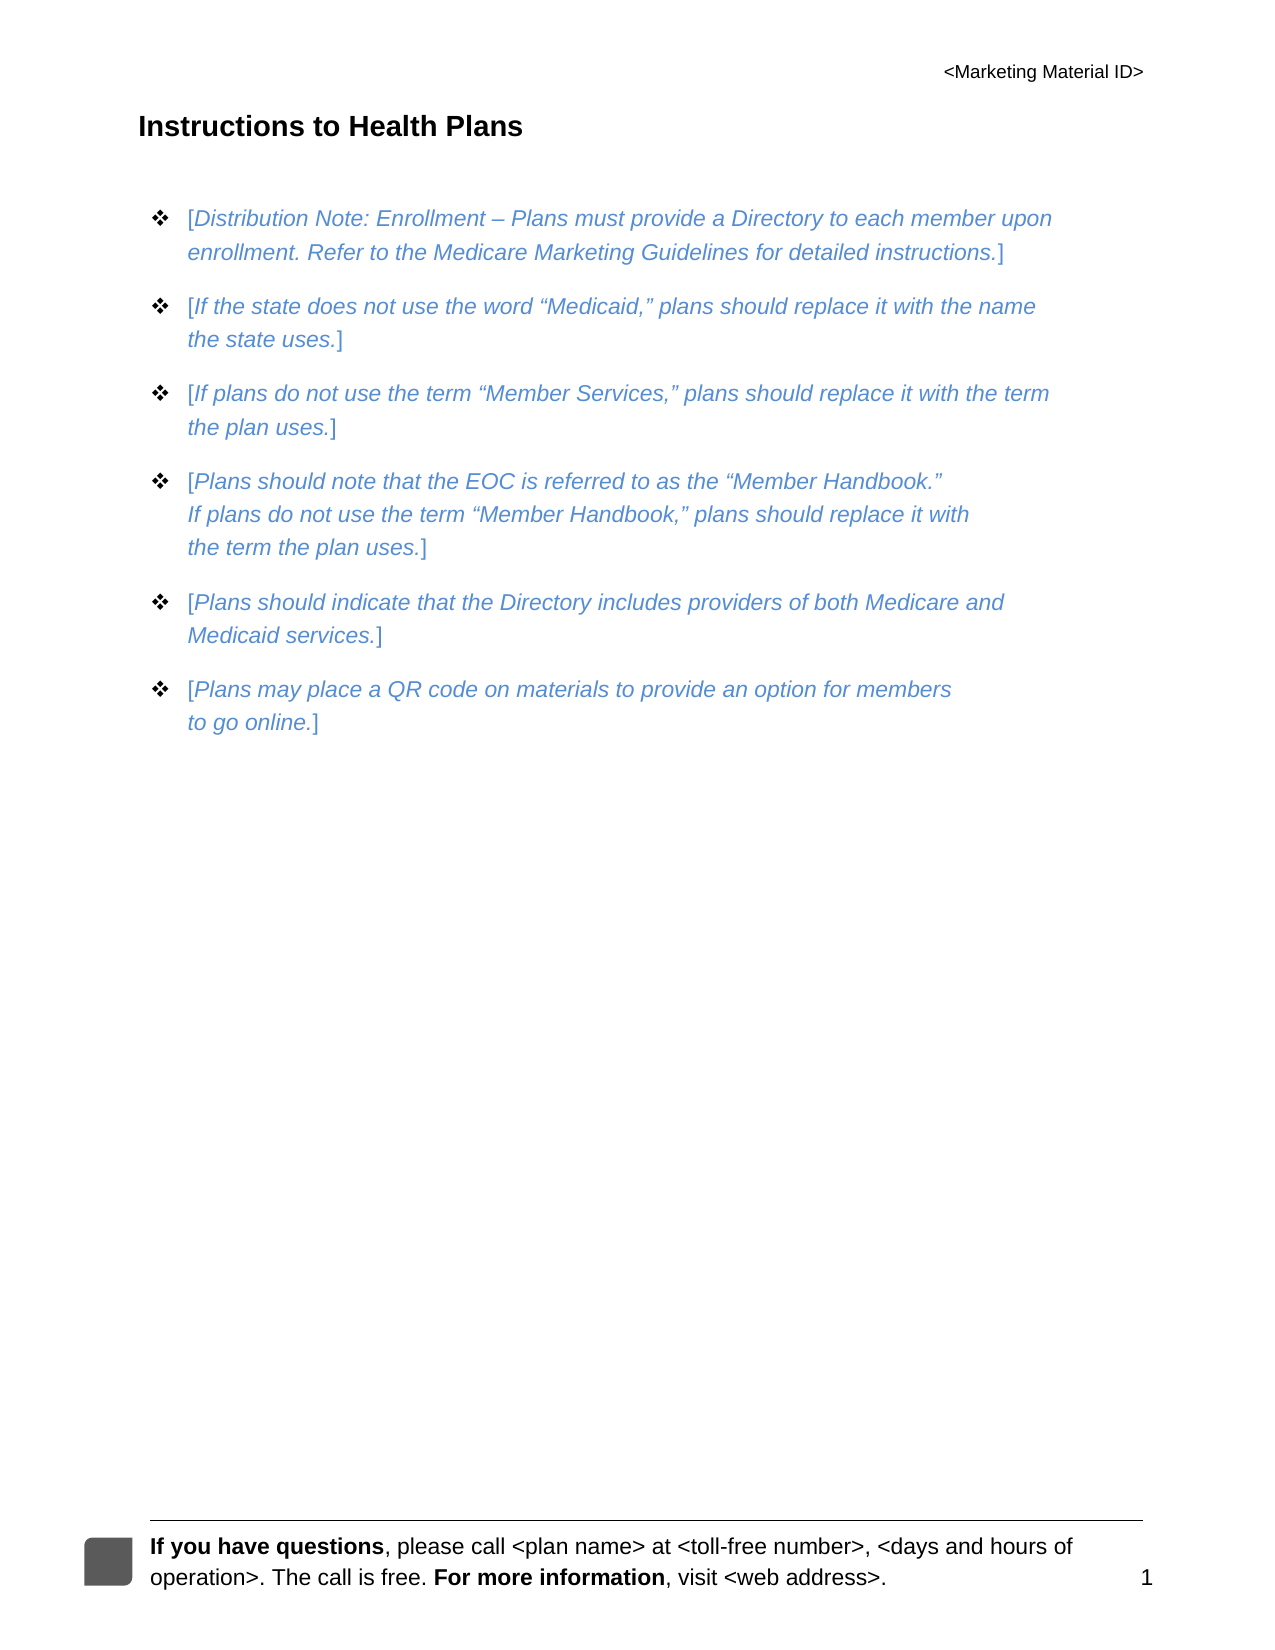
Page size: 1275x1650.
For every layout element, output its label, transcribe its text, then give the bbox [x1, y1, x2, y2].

text Instructions to Health Plans [138, 108, 1143, 144]
list [Distribution Note: Enrollment – Plans must provide a Directory to each member upon enrollment. Refer to the Medicare Marketing Guidelines for detailed instructions.] [150, 200, 1068, 267]
list [Plans should indicate that the Directory includes providers of both Medicare and Medicaid services.] [150, 583, 1068, 650]
list [Plans may place a QR code on materials to provide an option for members to go online.] [150, 671, 1068, 737]
list [If plans do not use the term “Member Services,” plans should replace it with the term the plan uses.] [150, 375, 1068, 442]
list [If the state does not use the word “Medicaid,” plans should replace it with the name the state uses.] [150, 287, 1068, 354]
list [Plans should note that the EOC is referred to as the “Member Handbook.” If plans do not use the term “Member Handbook,” plans should replace it with the term the plan uses.] [150, 462, 1068, 562]
